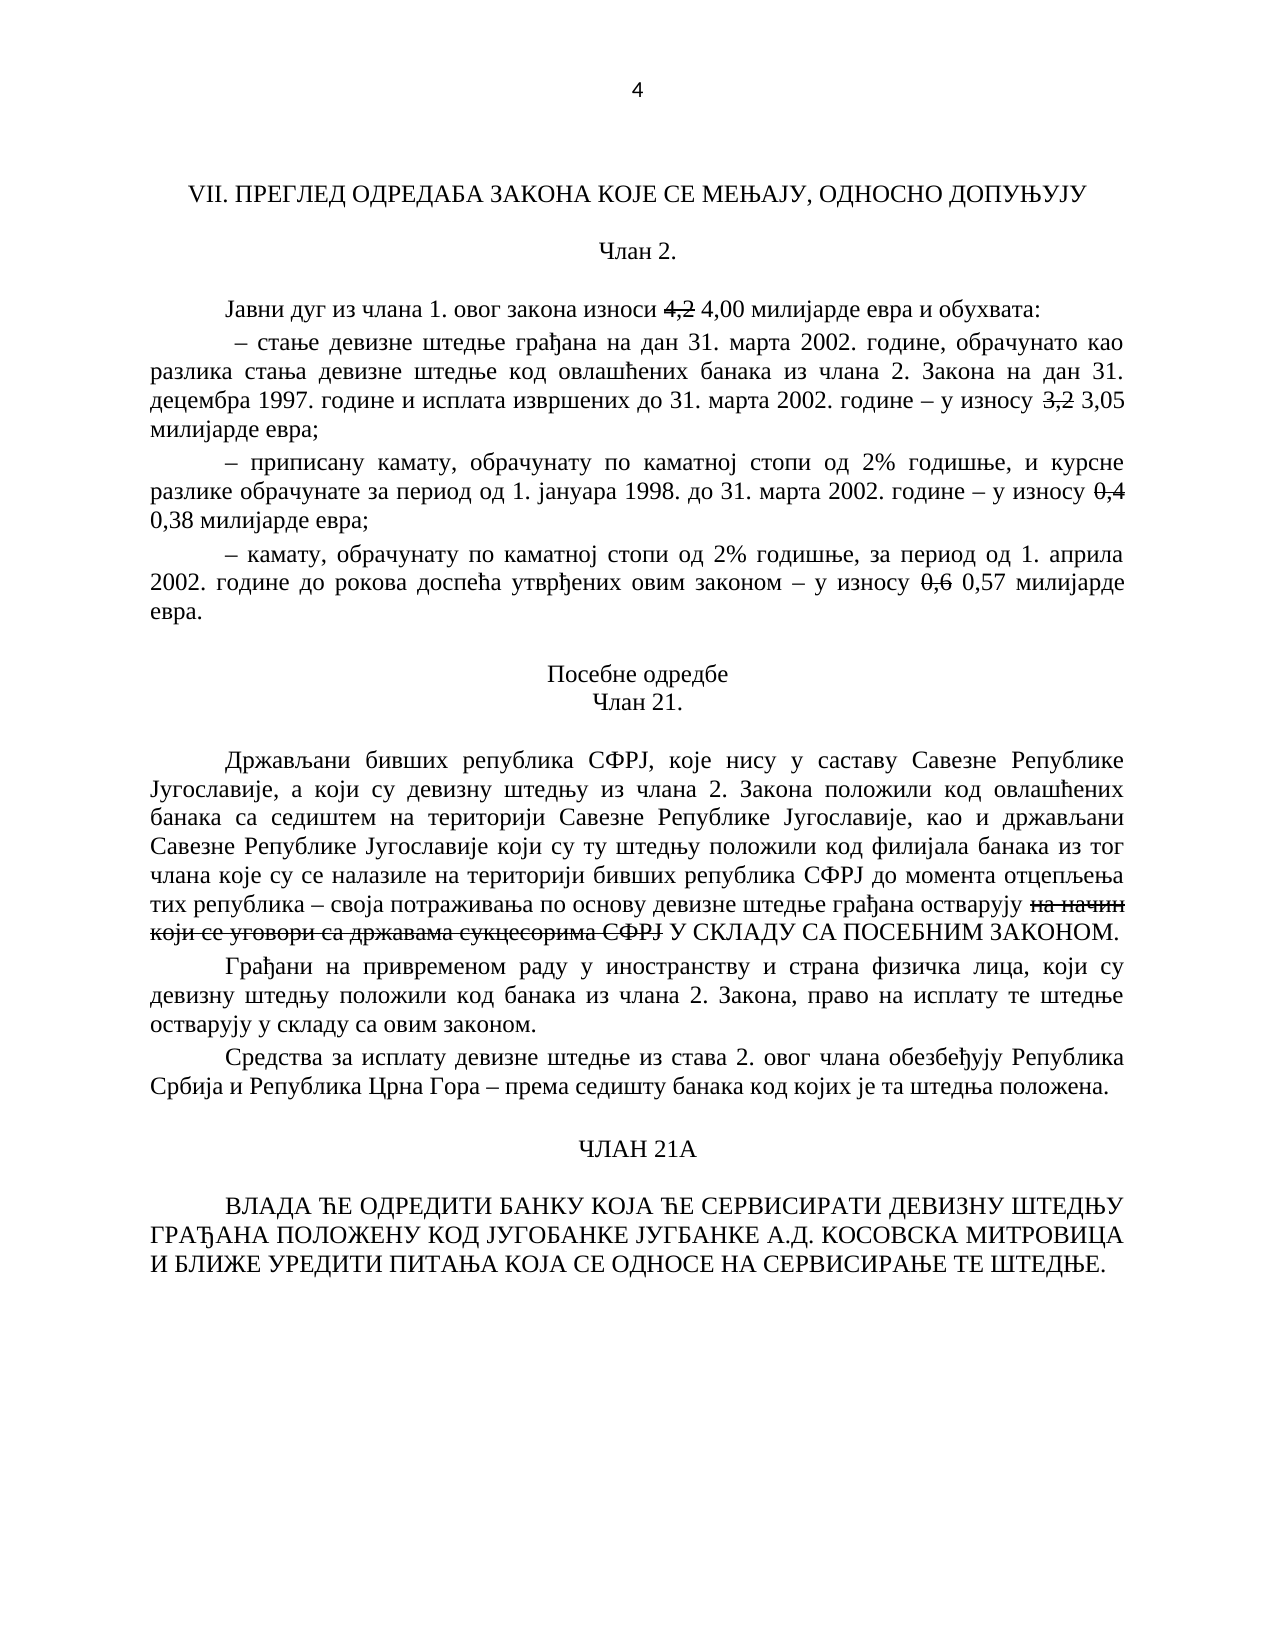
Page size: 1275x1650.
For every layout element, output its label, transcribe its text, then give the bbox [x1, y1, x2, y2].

text Члан 2. [150, 236, 1125, 265]
text Средства за исплату девизне штедње из става 2. овог члана обезбеђују Република Србија и Република Црна Гора – према седишту банака код којих је та штедња положена. [150, 1042, 1125, 1100]
text Посебне одредбе [150, 659, 1125, 687]
text Члан 21. [150, 687, 1125, 716]
text Грађани на привременом раду у иностранству и страна физичка лица, који су девизну штедњу положили код банака из члана 2. Закона, право на исплату те штедње остварују у складу са овим законом. [150, 951, 1125, 1037]
text Држављани бивших република СФРЈ, које нису у саставу Савезне Републике Југославије, а који су девизну штедњу из члана 2. Закона положили код овлашћених банака са седиштем на територији Савезне Републике Југославије, као и држављани Савезне Републике Југославије који су ту штедњу положили код филијала банака из тог члана које су се налазиле на територији бивших република СФРЈ до момента отцепљења тих република – своја потраживања по основу девизне штедње грађана остварују на начин који се уговори са државама сукцесорима СФРЈ У СКЛАДУ СА ПОСЕБНИМ ЗАКОНОМ. [150, 745, 1125, 946]
text ВЛАДА ЋЕ ОДРЕДИТИ БАНКУ КОЈА ЋЕ СЕРВИСИРАТИ ДЕВИЗНУ ШТЕДЊУ ГРАЂАНА ПОЛОЖЕНУ КОД ЈУГОБАНКЕ ЈУГБАНКЕ А.Д. КОСОВСКА МИТРОВИЦА И БЛИЖЕ УРЕДИТИ ПИТАЊА КОЈА СЕ ОДНОСЕ НА СЕРВИСИРАЊЕ ТЕ ШТЕДЊЕ. [150, 1191, 1125, 1277]
text – камату, обрачунату по каматној стопи од 2% годишње, за период од 1. априла 2002. године до рокова доспећа утврђених овим законом – у износу 0,6 0,57 милијарде евра. [150, 539, 1125, 625]
text Јавни дуг из члана 1. овог закона износи 4,2 4,00 милијарде евра и обухвата: [150, 294, 1125, 322]
text VII. ПРЕГЛЕД ОДРЕДАБА ЗАКОНА КОЈЕ СЕ МЕЊАЈУ, ОДНОСНО ДОПУЊУЈУ [150, 179, 1125, 207]
text – стање девизне штедње грађана на дан 31. марта 2002. године, обрачунато као разлика стања девизне штедње код овлашћених банака из члана 2. Закона на дан 31. децембра 1997. године и исплата извршених до 31. марта 2002. године – у износу 3,2 3,05 милијарде евра; [150, 327, 1125, 442]
text ЧЛАН 21А [150, 1134, 1125, 1162]
text – приписану камату, обрачунату по каматној стопи од 2% годишње, и курсне разлике обрачунате за период од 1. јануара 1998. до 31. марта 2002. године – у износу 0,4 0,38 милијарде евра; [150, 447, 1125, 534]
